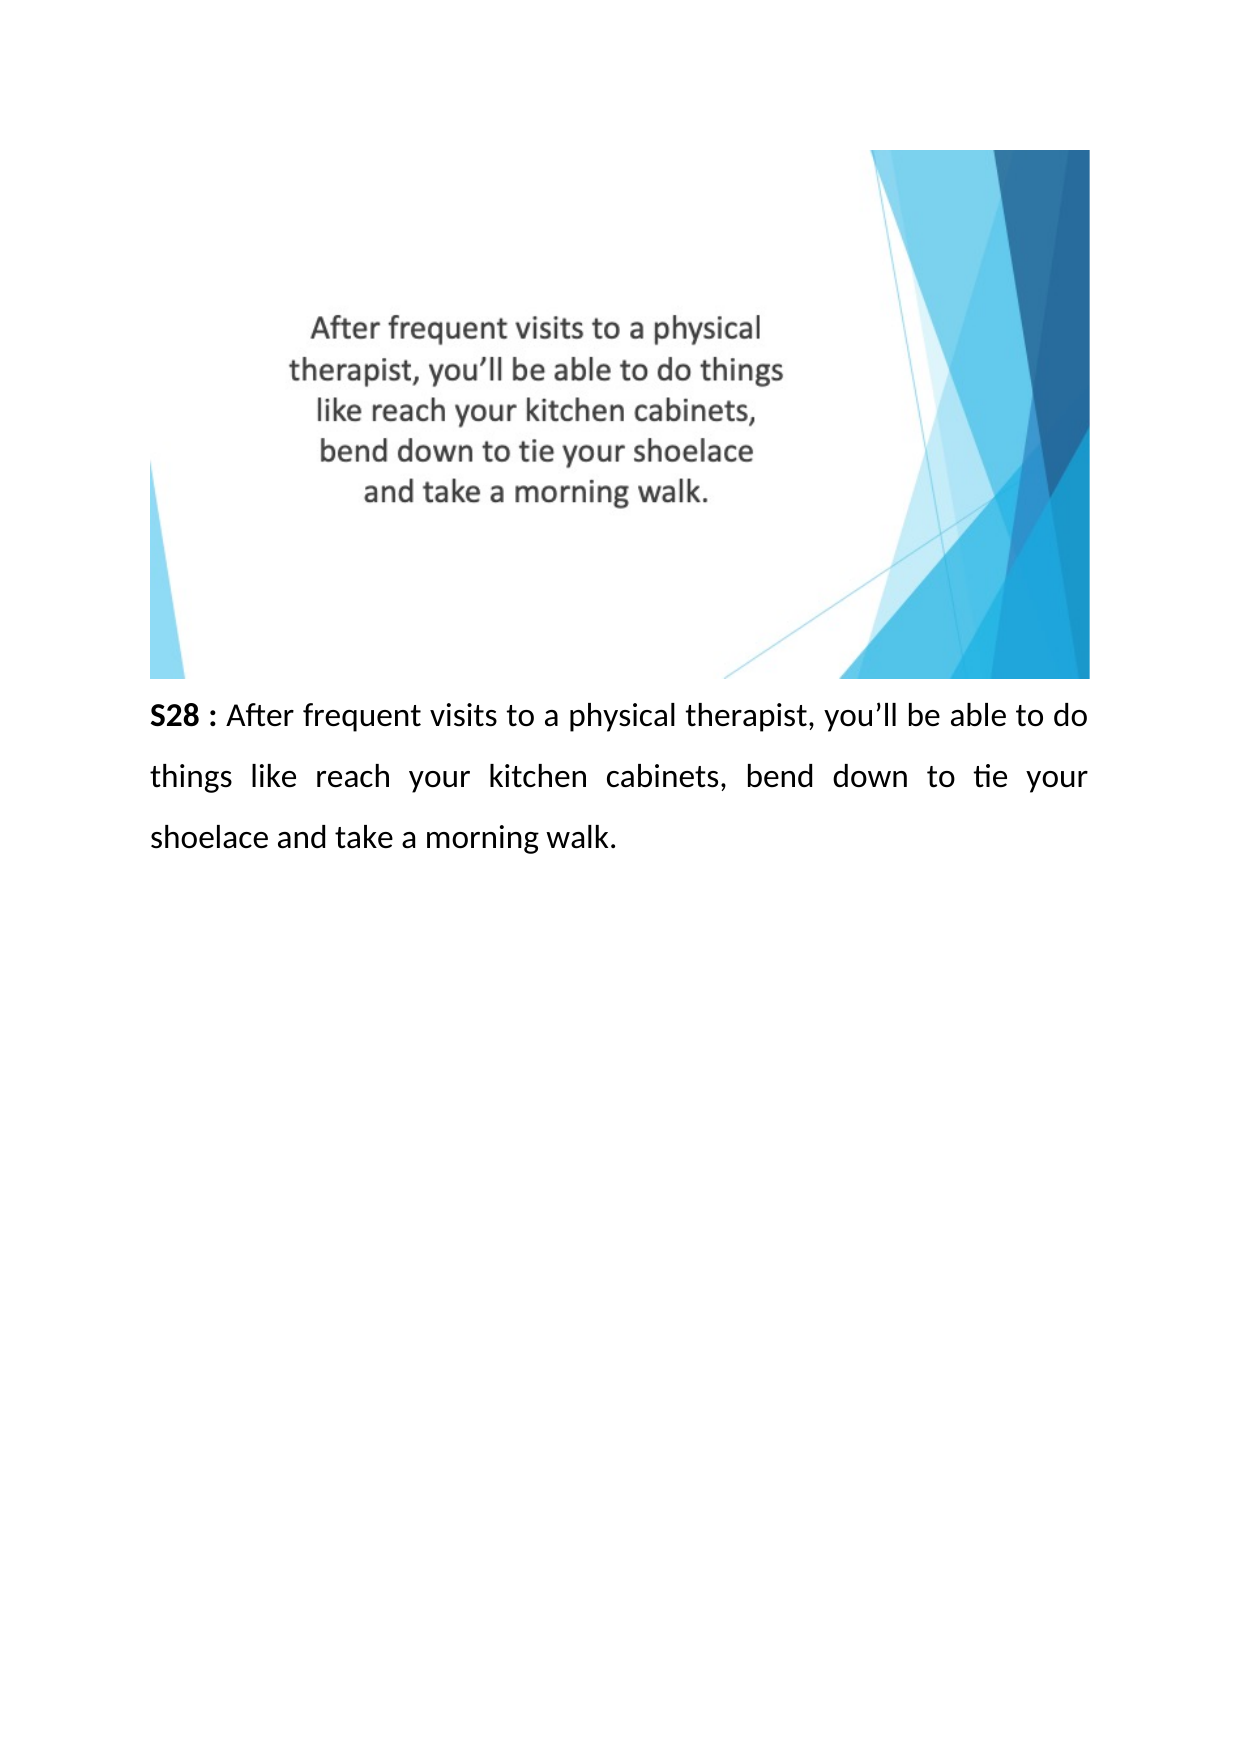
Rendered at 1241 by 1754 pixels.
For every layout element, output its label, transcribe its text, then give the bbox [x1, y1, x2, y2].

text S28 : After frequent visits to a physical therapist, you’ll be able to do things like reach your kitchen cabinets, bend down to tie your shoelace and take a morning walk. [150, 694, 1090, 857]
picture [150, 150, 1090, 679]
